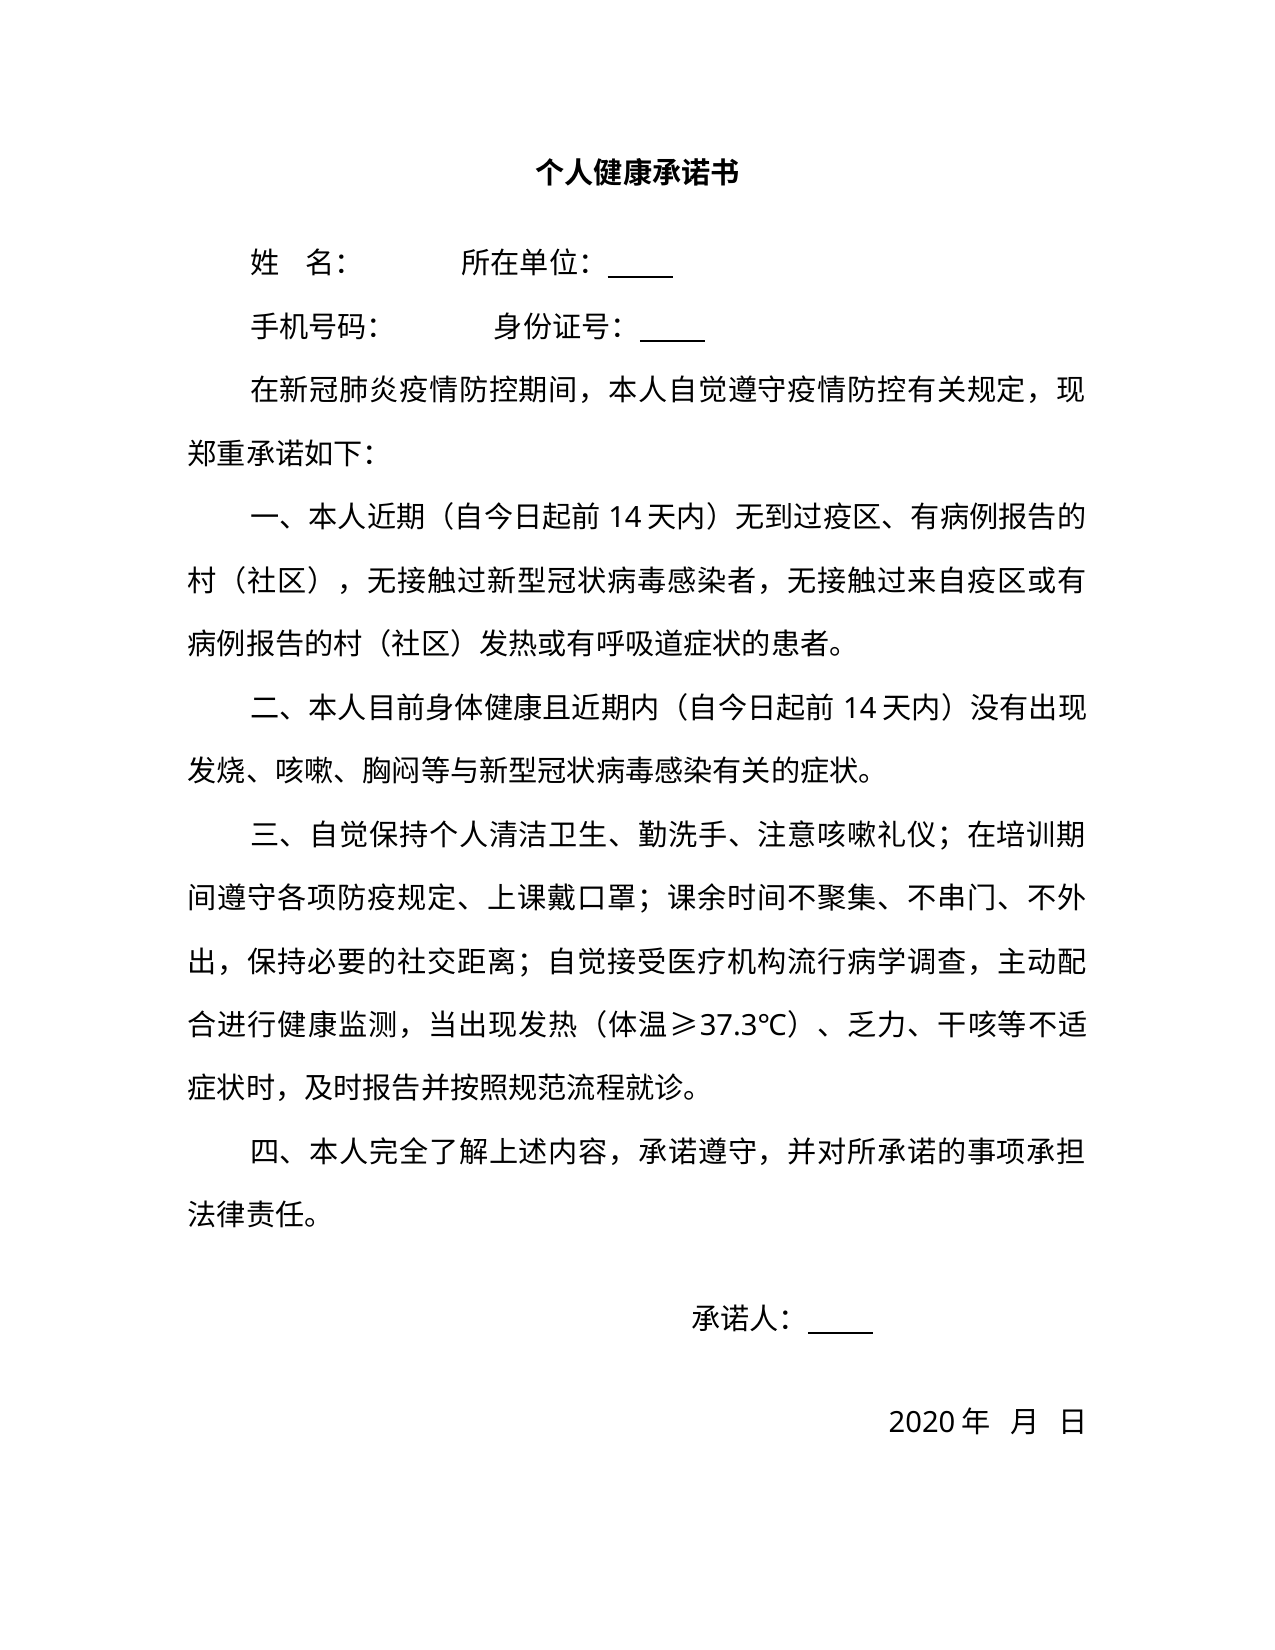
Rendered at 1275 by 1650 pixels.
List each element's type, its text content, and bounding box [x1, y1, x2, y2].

text 手机号码： 身份证号： [187, 303, 1087, 346]
text 三、自觉保持个人清洁卫生、勤洗手、注意咳嗽礼仪；在培训期间遵守各项防疫规定、上课戴口罩；课余时间不聚集、不串门、不外出，保持必要的社交距离；自觉接受医疗机构流行病学调查，主动配合进行健康监测，当出现发热（体温≥37.3℃）、乏力、干咳等不适症状时，及时报告并按照规范流程就诊。 [187, 811, 1087, 1107]
text 二、本人目前身体健康且近期内（自今日起前14天内）没有出现发烧、咳嗽、胸闷等与新型冠状病毒感染有关的症状。 [187, 684, 1087, 790]
text 一、本人近期（自今日起前14天内）无到过疫区、有病例报告的村（社区），无接触过新型冠状病毒感染者，无接触过来自疫区或有病例报告的村（社区）发热或有呼吸道症状的患者。 [187, 494, 1087, 663]
text 姓 名： 所在单位： [187, 240, 1087, 282]
text 承诺人： [187, 1295, 1087, 1338]
title 个人健康承诺书 [187, 150, 1087, 192]
text 在新冠肺炎疫情防控期间，本人自觉遵守疫情防控有关规定，现郑重承诺如下： [187, 367, 1087, 473]
text 2020年 月 日 [187, 1399, 1087, 1441]
text 四、本人完全了解上述内容，承诺遵守，并对所承诺的事项承担法律责任。 [187, 1128, 1087, 1234]
